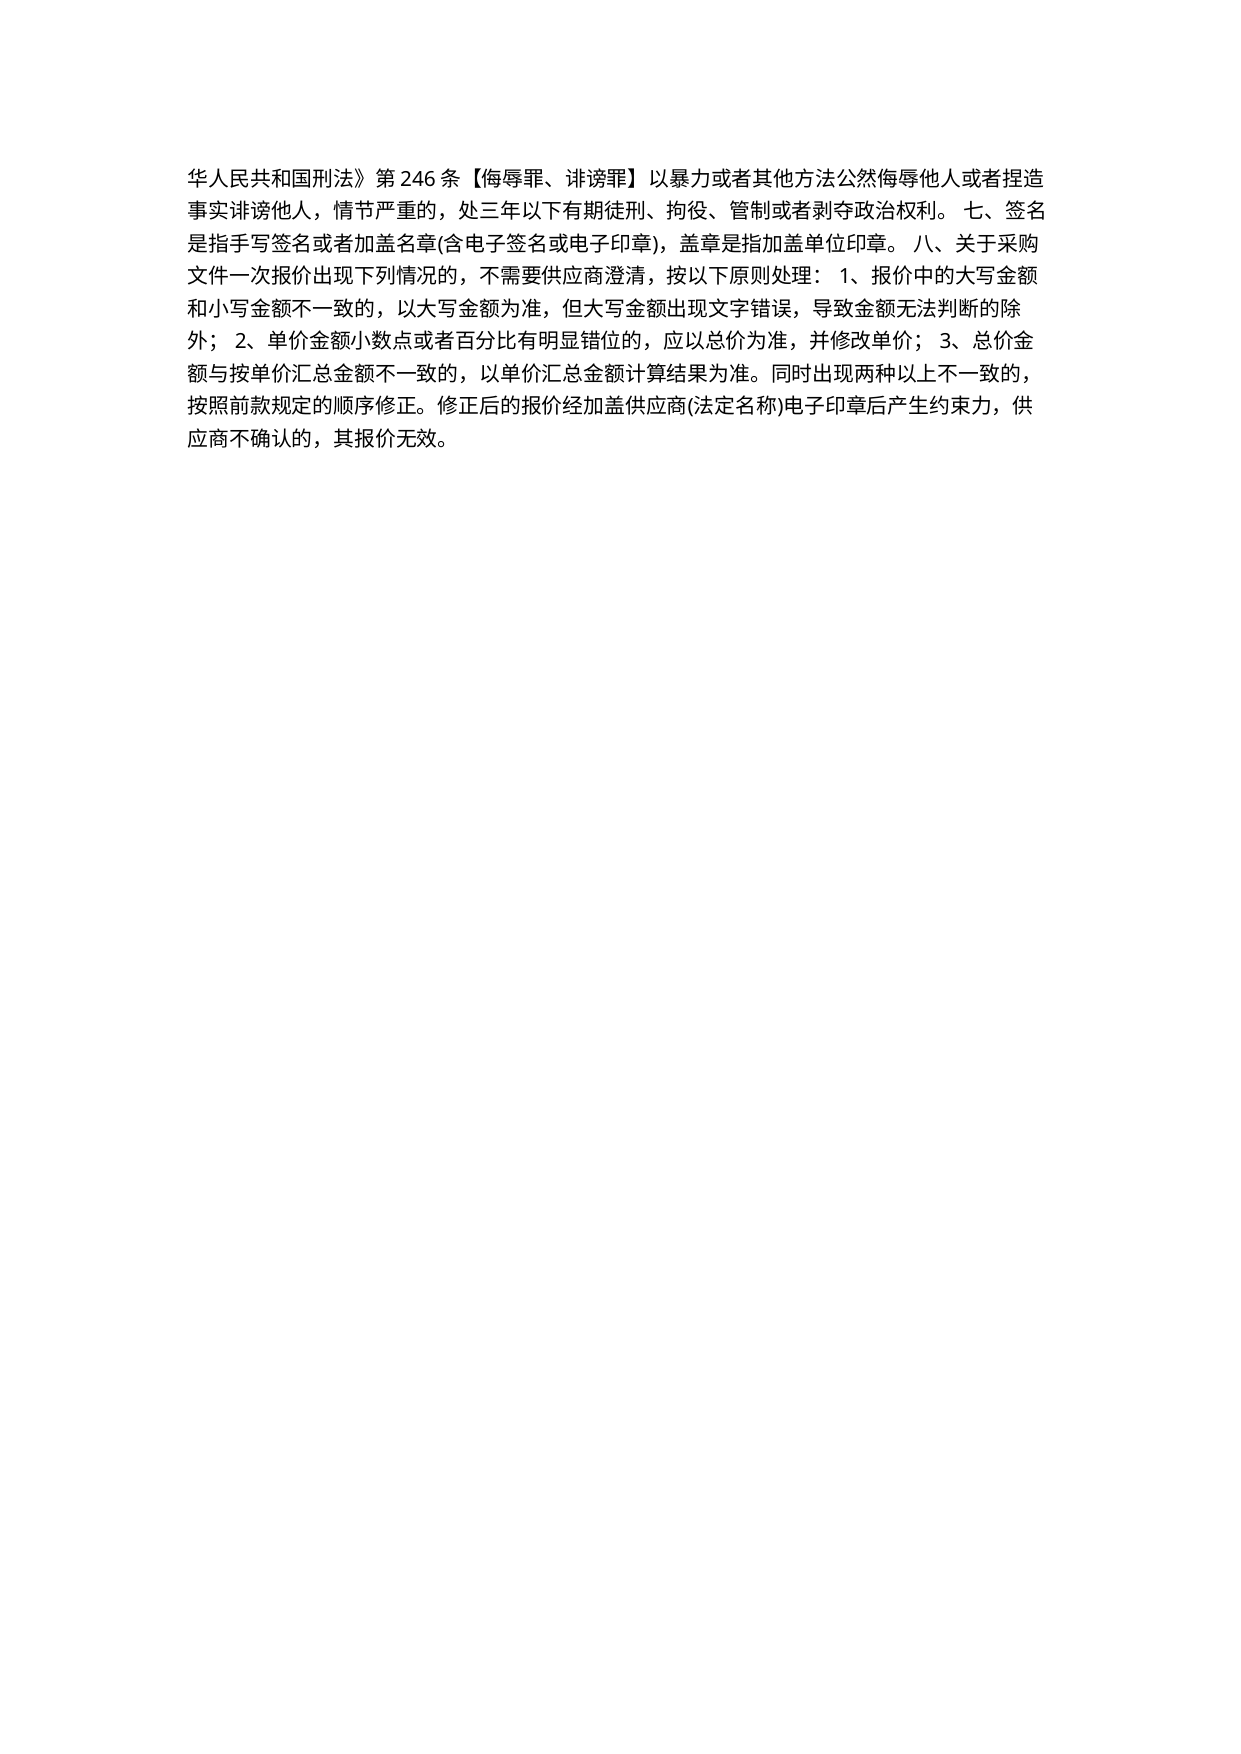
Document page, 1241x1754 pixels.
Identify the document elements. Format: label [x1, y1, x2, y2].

text [187, 162, 1053, 454]
